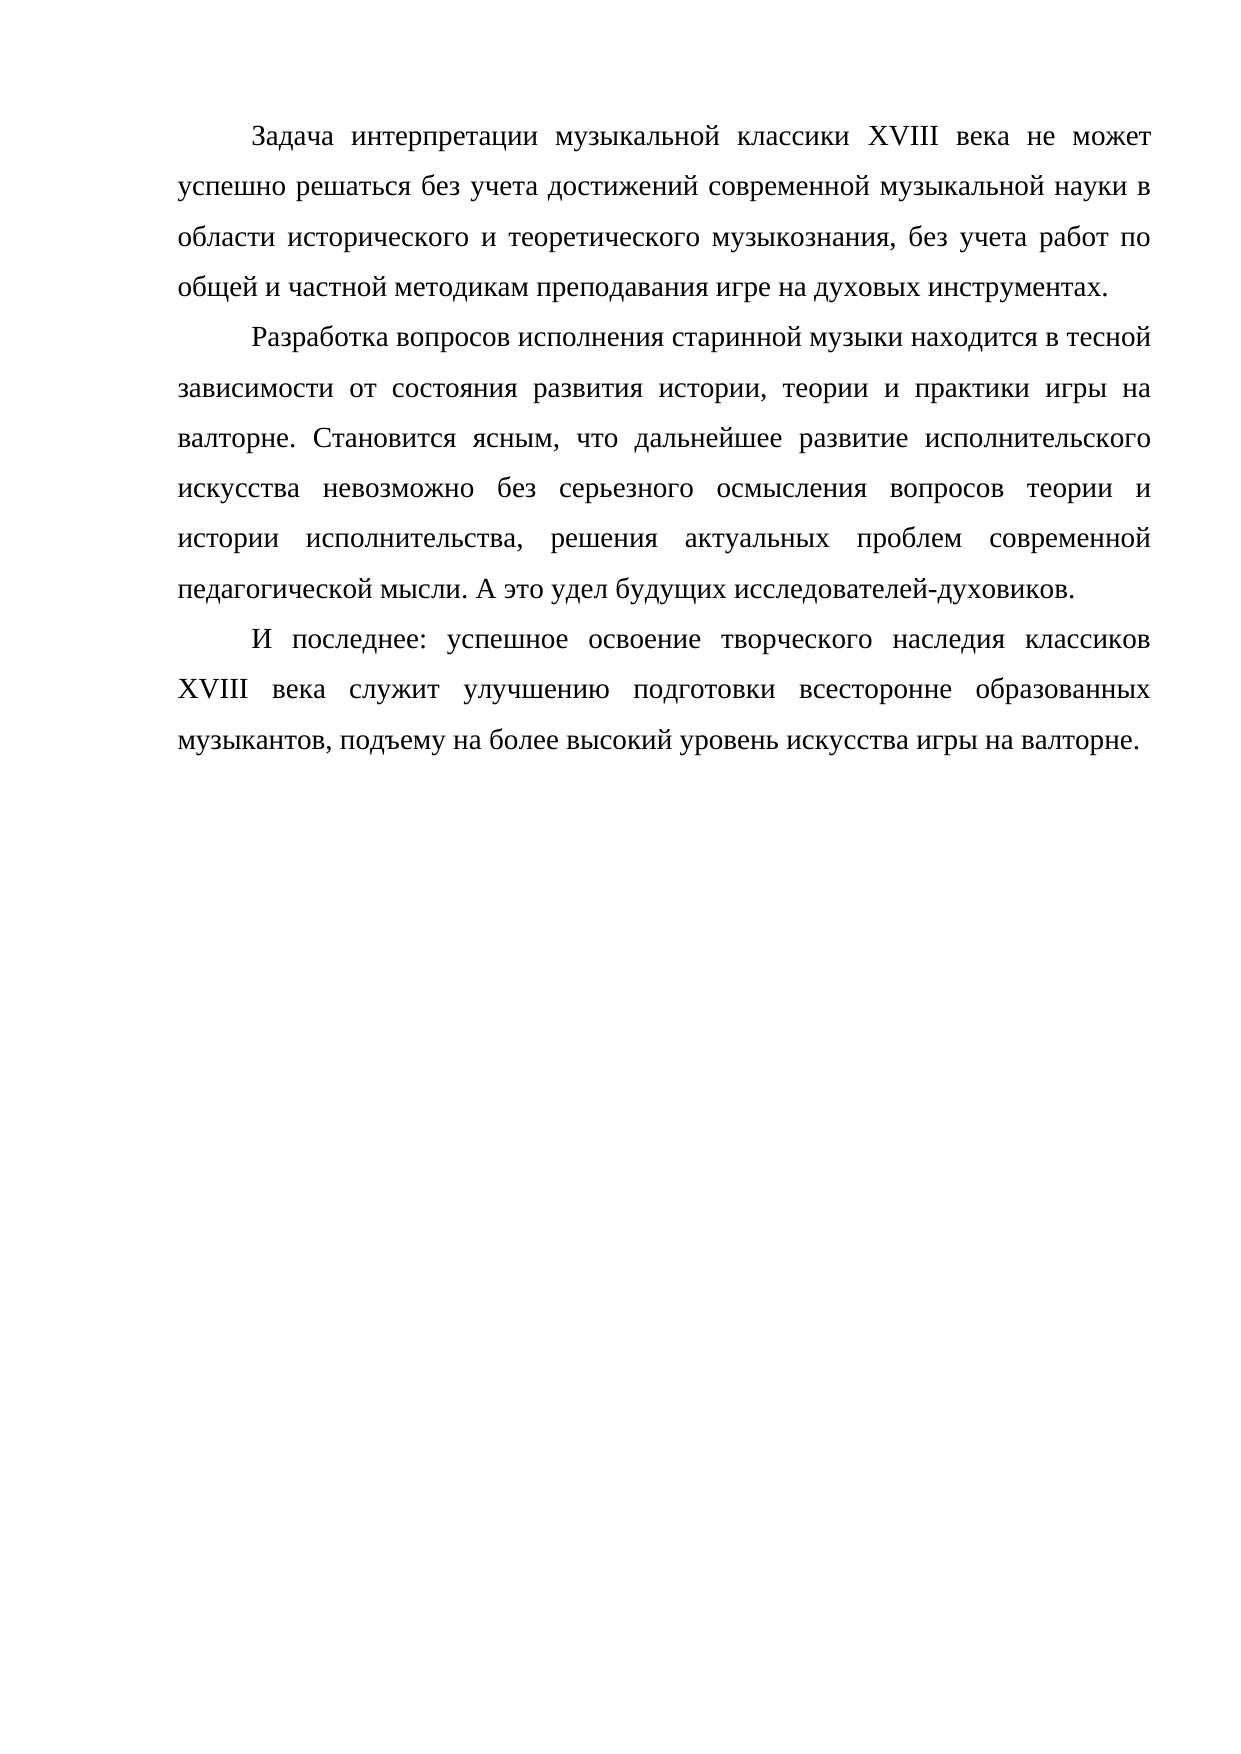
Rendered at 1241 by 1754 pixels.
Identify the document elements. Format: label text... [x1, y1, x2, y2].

text И последнее: успешное освоение творческого наследия классиков XVIII века служит улучшению подготовки всесторонне образованных музыкантов, подъему на более высокий уровень искусства игры на валторне. [177, 621, 1152, 755]
text Задача интерпретации музыкальной классики XVIII века не может успешно решаться без учета достижений современной музыкальной науки в области исторического и теоретического музыкознания, без учета работ по общей и частной методикам преподавания игре на духовых инструментах. [177, 118, 1152, 303]
text Разработка вопросов исполнения старинной музыки находится в тесной зависимости от состояния развития истории, теории и практики игры на валторне. Становится ясным, что дальнейшее развитие исполнительского искусства невозможно без серьезного осмысления вопросов теории и истории исполнительства, решения актуальных проблем современной педагогической мысли. А это удел будущих исследователей-духовиков. [177, 319, 1152, 604]
